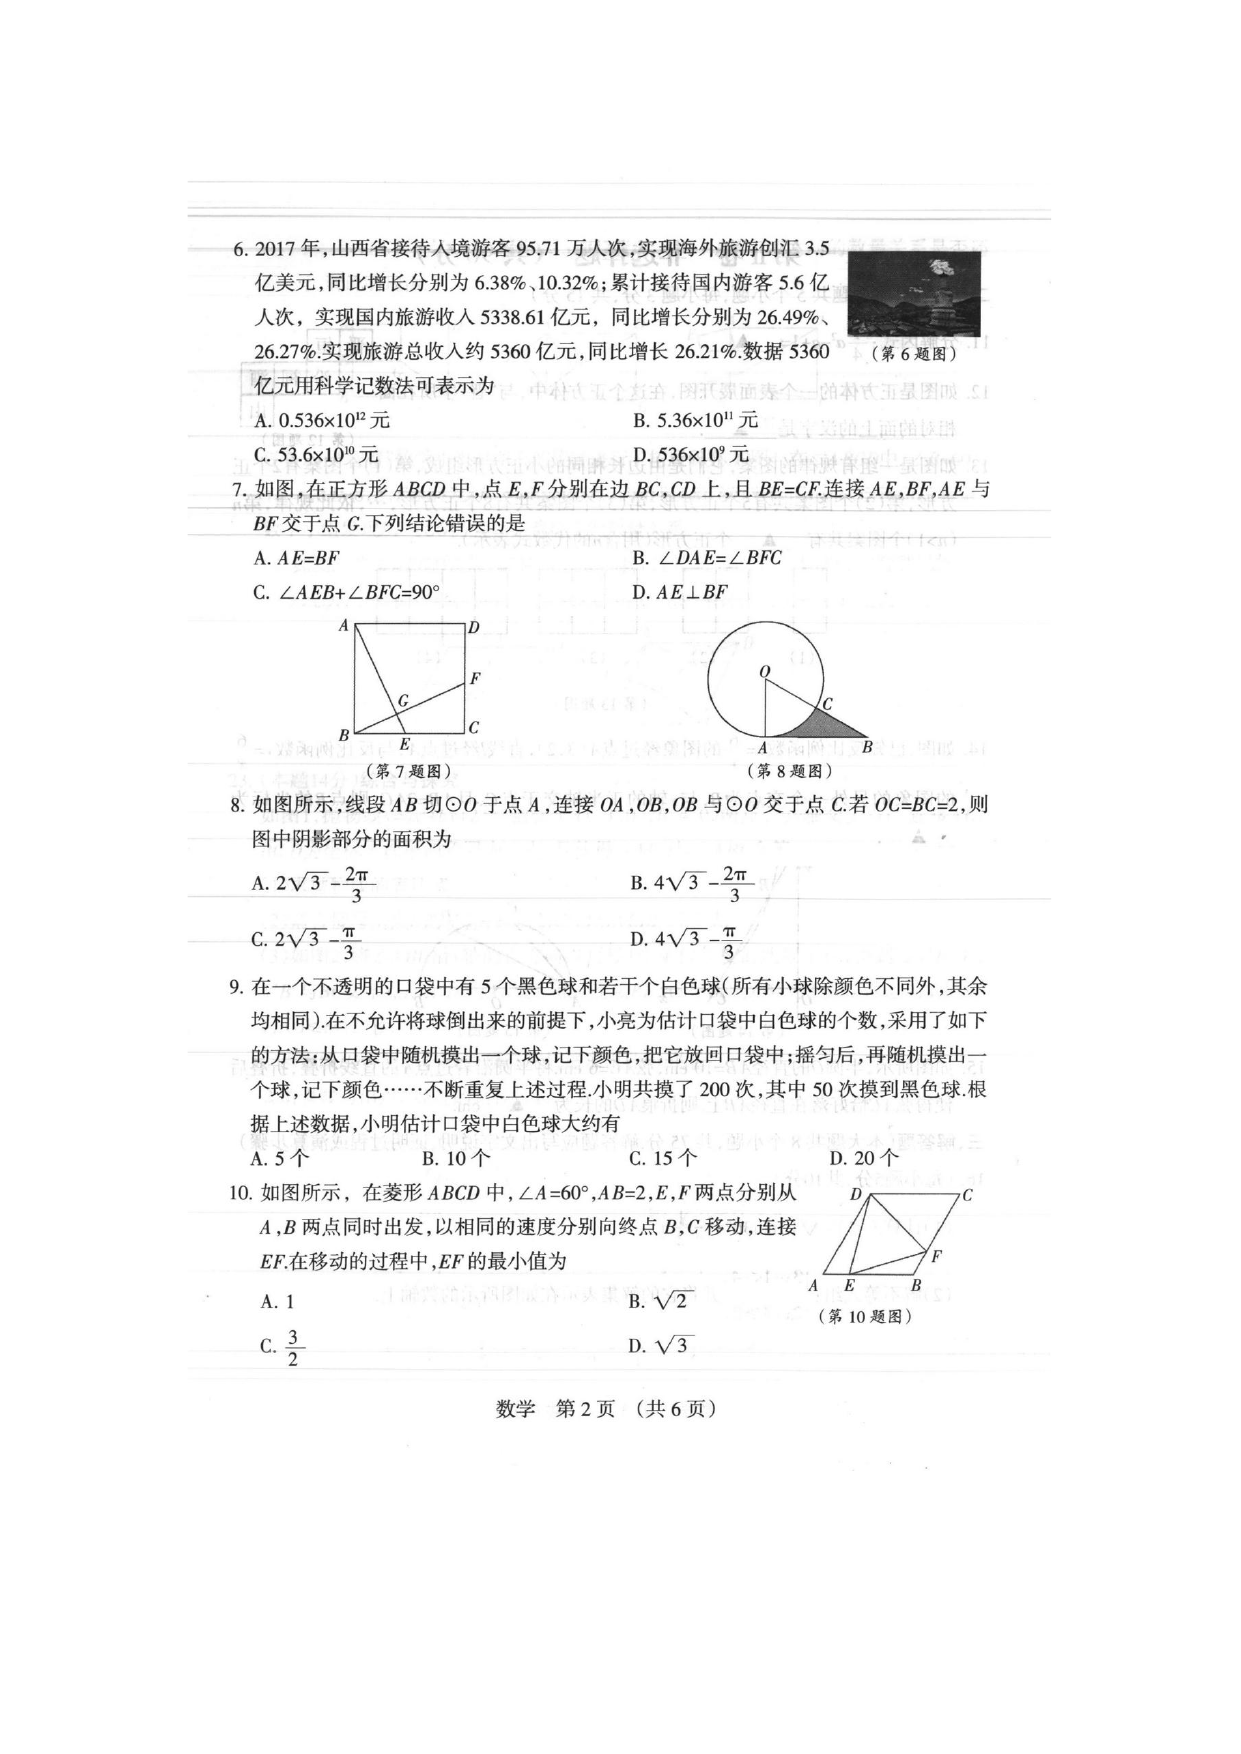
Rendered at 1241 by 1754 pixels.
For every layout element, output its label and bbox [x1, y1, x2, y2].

picture [187, 162, 1052, 1471]
